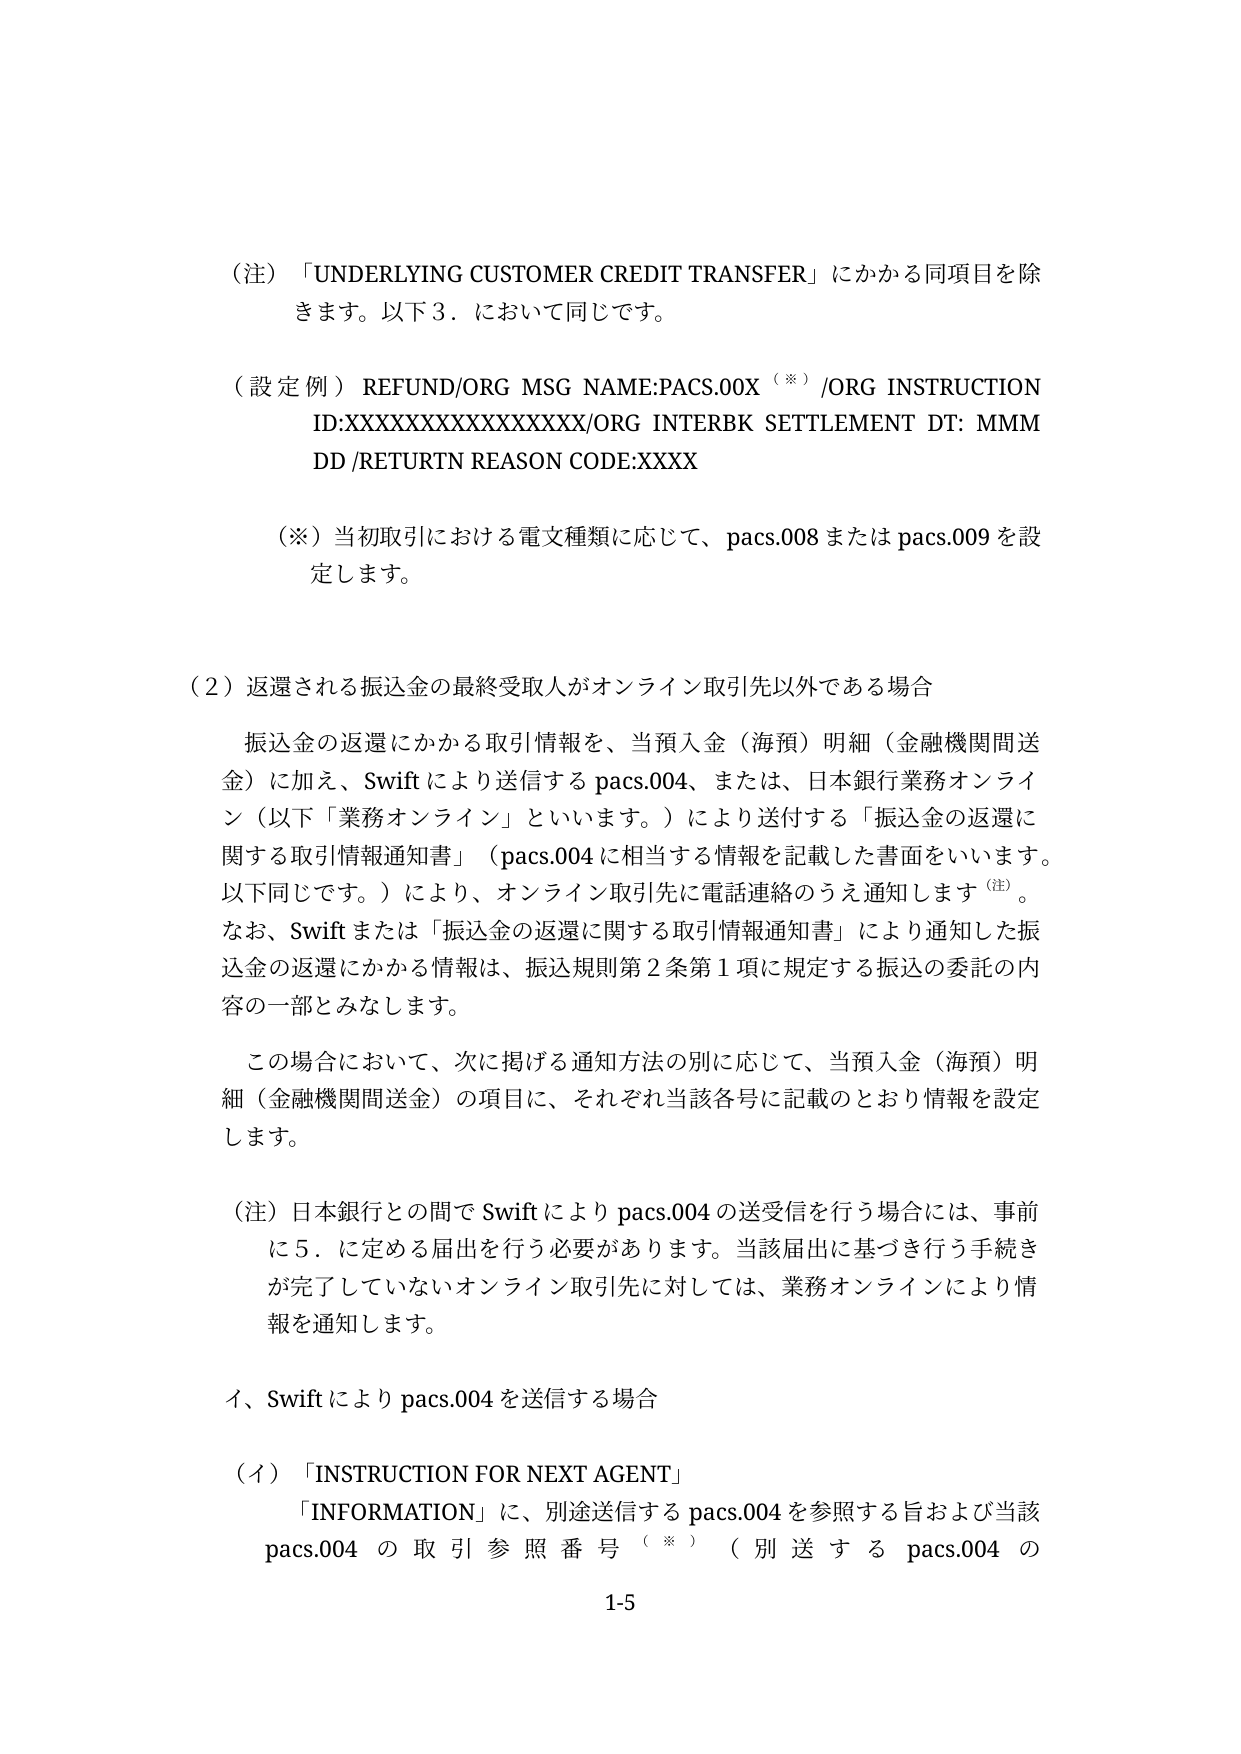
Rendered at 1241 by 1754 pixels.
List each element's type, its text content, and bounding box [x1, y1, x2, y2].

text イ、Swiftによりpacs.004を送信する場合 [177, 1379, 1041, 1417]
text （※）当初取引における電文種類に応じて、pacs.008またはpacs.009を設定します。 [265, 517, 1041, 592]
text 振込金の返還にかかる取引情報を、当預入金（海預）明細（金融機関間送金）に加え、Swiftにより送信するpacs.004、または、日本銀行業務オンライン（以下「業務オンライン」といいます。）により送付する「振込金の返還に関する取引情報通知書」（pacs.004に相当する情報を記載した書面をいいます。以下同じです。）により、オンライン取引先に電話連絡のうえ通知します（注）。なお、Swiftまたは「振込金の返還に関する取引情報通知書」により通知した振込金の返還にかかる情報は、振込規則第２条第１項に規定する振込の委託の内容の一部とみなします。 [221, 723, 1041, 1023]
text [265, 1492, 1041, 1567]
text （イ）「INSTRUCTION FOR NEXT AGENT」 [177, 1454, 1041, 1492]
text この場合において、次に掲げる通知方法の別に応じて、当預入金（海預）明細（金融機関間送金）の項目に、それぞれ当該各号に記載のとおり情報を設定します。 [221, 1042, 1041, 1154]
text （注）日本銀行との間でSwiftによりpacs.004の送受信を行う場合には、事前に５．に定める届出を行う必要があります。当該届出に基づき行う手続きが完了していないオンライン取引先に対しては、業務オンラインにより情報を通知します。 [221, 1192, 1041, 1342]
text （注）「UNDERLYING CUSTOMER CREDIT TRANSFER」にかかる同項目を除きます。以下３．において同じです。 [177, 254, 1041, 329]
text （２）返還される振込金の最終受取人がオンライン取引先以外である場合 [177, 667, 1063, 704]
text （設定例）REFUND/ORG MSG NAME:PACS.00X（※）/ORG INSTRUCTION ID:XXXXXXXXXXXXXXXX/ORG INTERBK SETTLEMENT DT: MMM DD /RETURTN REASON CODE:XXXX [221, 367, 1041, 479]
